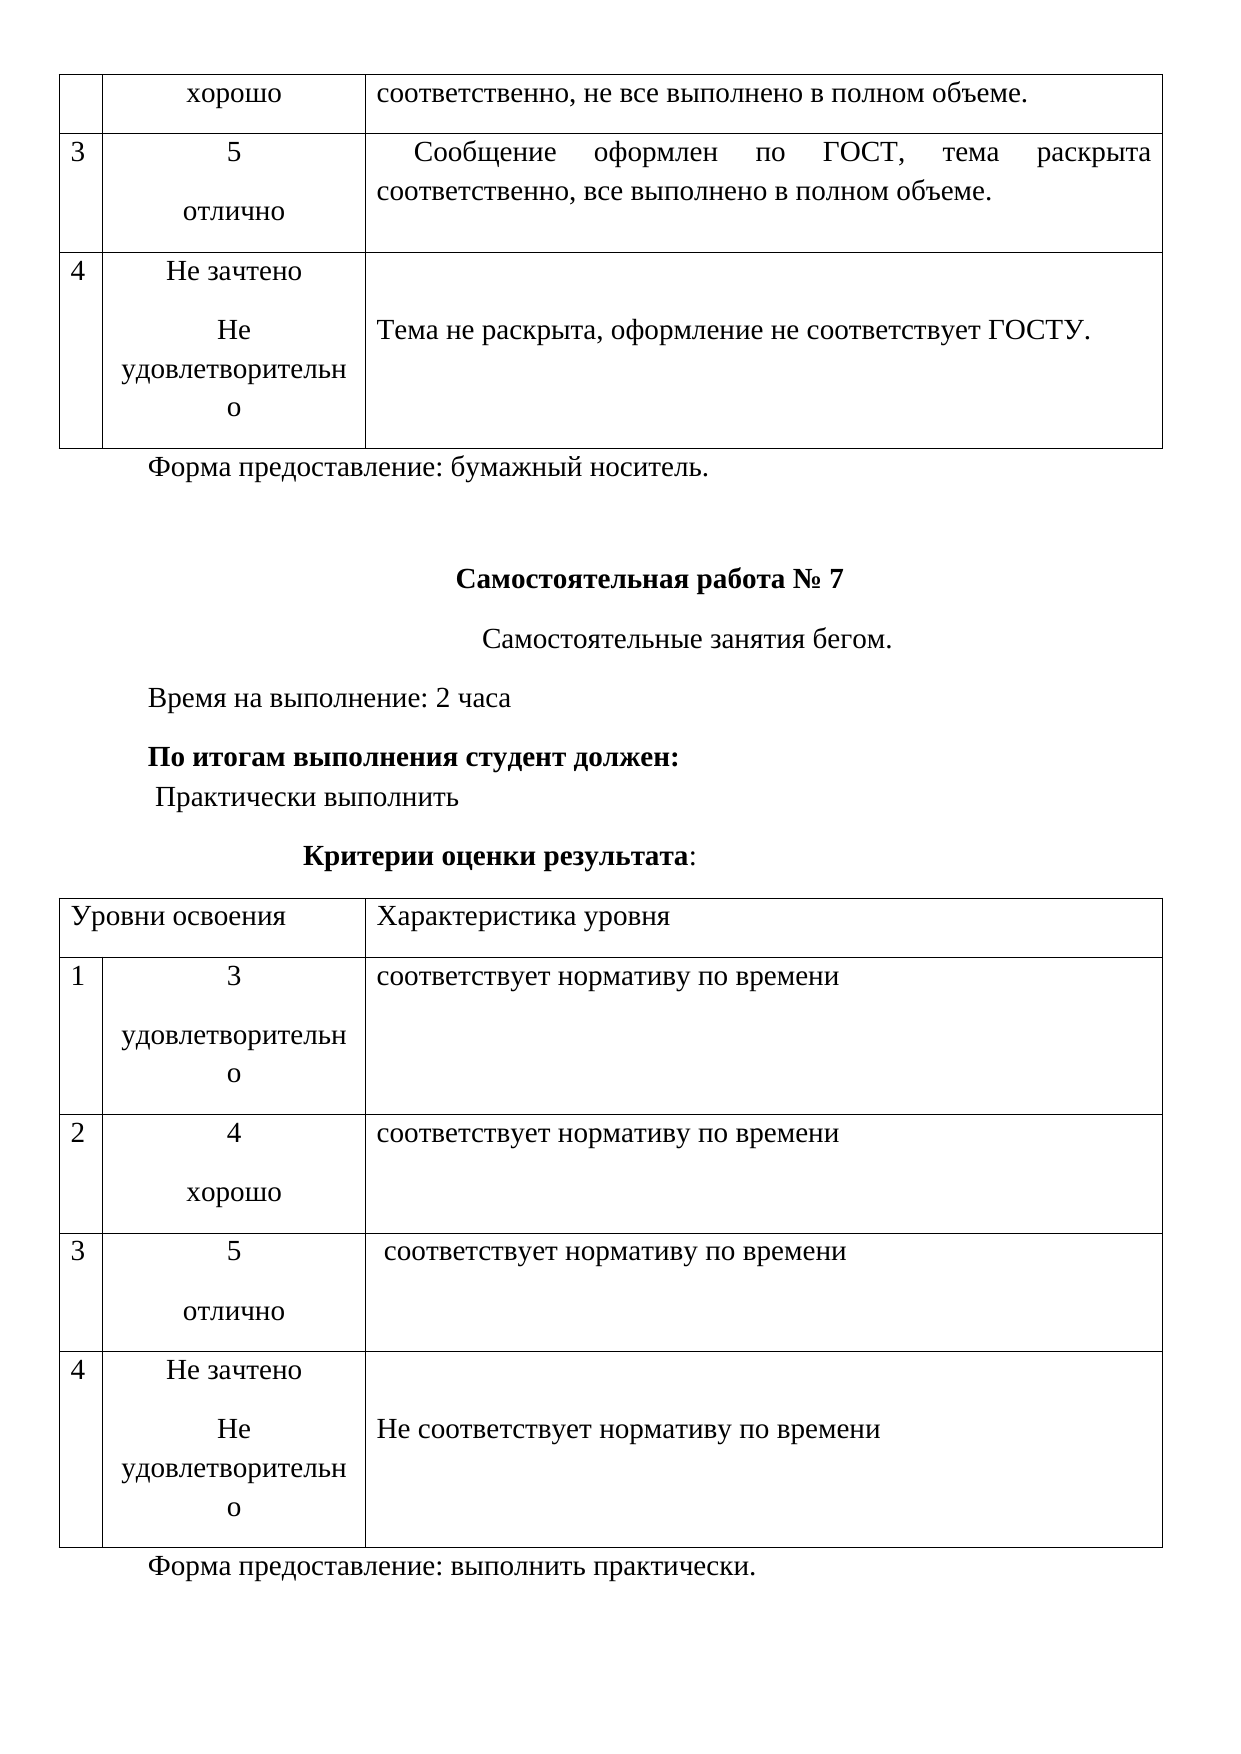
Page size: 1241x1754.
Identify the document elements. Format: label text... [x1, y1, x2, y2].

text Практически выполнить [148, 779, 1152, 812]
table_cell 3 [60, 134, 102, 252]
table_cell 4 хорошо [103, 1115, 365, 1232]
table_header Характеристика уровня [366, 899, 1162, 957]
table_cell Сообщение оформлен по ГОСТ, тема раскрыта соответственно, все выполнено в полном объеме. [366, 134, 1162, 252]
text Самостоятельная работа № 7 [148, 561, 1152, 595]
text Самостоятельные занятия бегом. [148, 621, 1152, 654]
table_cell Не зачтено Не удовлетворительно [103, 253, 365, 447]
table_cell 5 отлично [103, 1234, 365, 1351]
table_cell 3 удовлетворительно [103, 958, 365, 1114]
text Время на выполнение: 2 часа [148, 680, 1152, 714]
text Форма предоставление: выполнить практически. [148, 1548, 1152, 1582]
table_header Уровни освоения [60, 899, 365, 957]
text Форма предоставление: бумажный носитель. [148, 449, 1152, 483]
table_cell 1 [60, 958, 102, 1114]
table_cell 2 [60, 75, 102, 133]
table_cell 4 хорошо [103, 75, 365, 133]
table_cell 2 [60, 1115, 102, 1232]
text По итогам выполнения студент должен: [148, 739, 1152, 773]
table_cell Не зачтено Не удовлетворительно [103, 1352, 365, 1547]
text Критерии оценки результата: [148, 838, 1152, 872]
table_cell соответствует нормативу по времени [366, 958, 1162, 1114]
table_cell Тема не раскрыта, оформление не соответствует ГОСТУ. [366, 253, 1162, 447]
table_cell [366, 75, 1162, 133]
table_cell соответствует нормативу по времени [366, 1234, 1162, 1351]
table_cell 4 [60, 1352, 102, 1547]
table_cell 5 отлично [103, 134, 365, 252]
table_cell Не соответствует нормативу по времени [366, 1352, 1162, 1547]
table_cell соответствует нормативу по времени [366, 1115, 1162, 1232]
table_cell 3 [60, 1234, 102, 1351]
table_cell 4 [60, 253, 102, 447]
